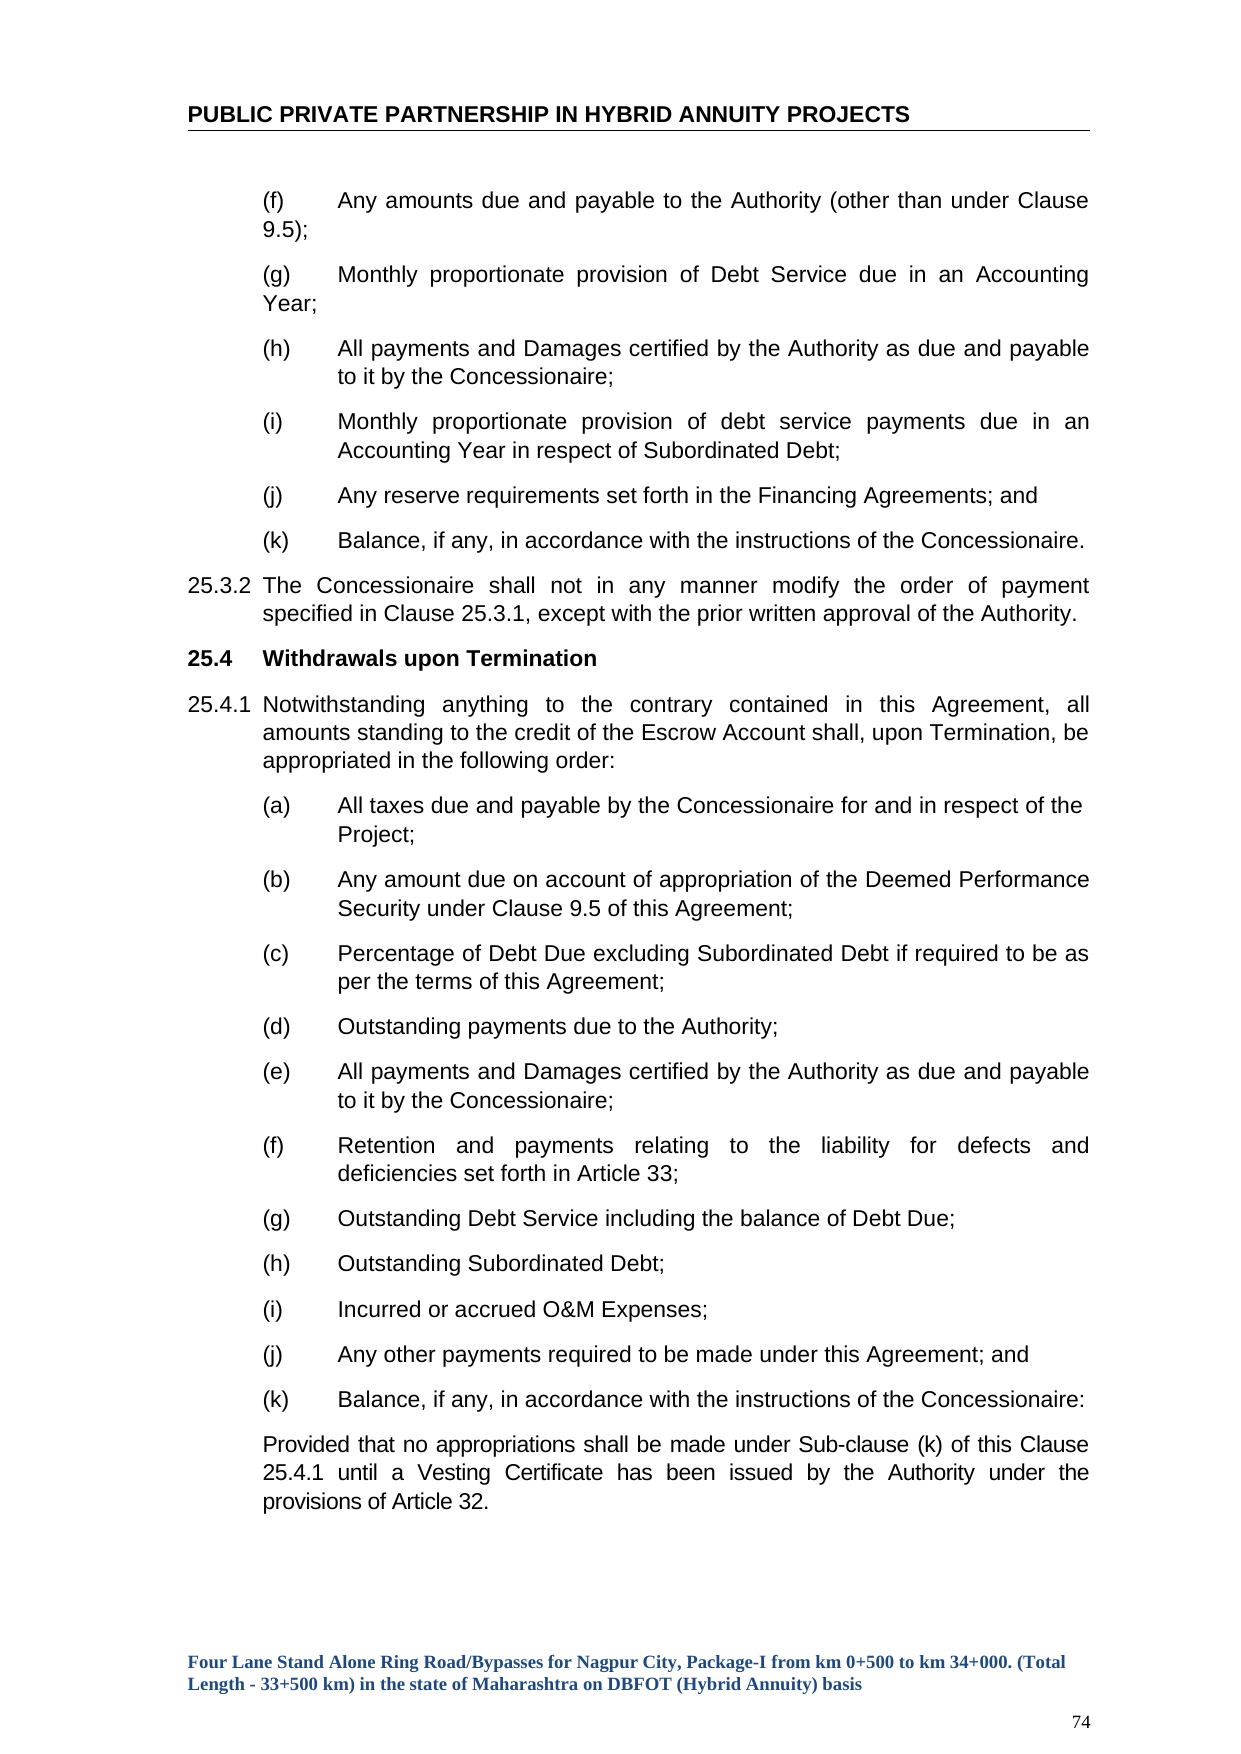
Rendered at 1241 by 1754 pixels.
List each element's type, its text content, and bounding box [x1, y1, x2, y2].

text (j) Any other payments required to be made under this Agreement; and [262, 1341, 1090, 1367]
text 25.4.1 Notwithstanding anything to the contrary contained in this Agreement, all amounts standing to the credit of the Escrow Account shall, upon Termination, be appropriated in the following order: [187, 691, 1090, 774]
text (i) Incurred or accrued O&M Expenses; [262, 1296, 1090, 1322]
text (c) Percentage of Debt Due excluding Subordinated Debt if required to be as per the terms of this Agreement; [262, 939, 1090, 994]
text (g) Monthly proportionate provision of Debt Service due in an Accounting Year; [262, 261, 1090, 316]
text (j) Any reserve requirements set forth in the Financing Agreements; and [262, 482, 1090, 508]
text (k) Balance, if any, in accordance with the instructions of the Concessionaire: [262, 1386, 1090, 1412]
text 25.3.2 The Concessionaire shall not in any manner modify the order of payment specified in Clause 25.3.1, except with the prior written approval of the Authority. [187, 572, 1090, 627]
text (g) Outstanding Debt Service including the balance of Debt Due; [262, 1205, 1090, 1232]
text (e) All payments and Damages certified by the Authority as due and payable to it by the Concessionaire; [262, 1058, 1090, 1113]
text (a) All taxes due and payable by the Concessionaire for and in respect of the Project; [262, 792, 1090, 847]
text (i) Monthly proportionate provision of debt service payments due in an Accounting Year in respect of Subordinated Debt; [262, 408, 1090, 463]
text (h) All payments and Damages certified by the Authority as due and payable to it by the Concessionaire; [262, 334, 1090, 389]
text (k) Balance, if any, in accordance with the instructions of the Concessionaire. [262, 527, 1090, 553]
text Provided that no appropriations shall be made under Sub-clause (k) of this Clause 25.4.1 until a Vesting Certificate has been issued by the Authority under the provisions of Article 32. [262, 1431, 1090, 1514]
text (b) Any amount due on account of appropriation of the Deemed Performance Security under Clause 9.5 of this Agreement; [262, 866, 1090, 921]
text (d) Outstanding payments due to the Authority; [262, 1013, 1090, 1039]
text (f) Any amounts due and payable to the Authority (other than under Clause 9.5); [262, 187, 1090, 242]
text (f) Retention and payments relating to the liability for defects and deficiencies set forth in Article 33; [262, 1132, 1090, 1187]
text (h) Outstanding Subordinated Debt; [262, 1250, 1090, 1277]
text 25.4 Withdrawals upon Termination [187, 645, 1090, 672]
